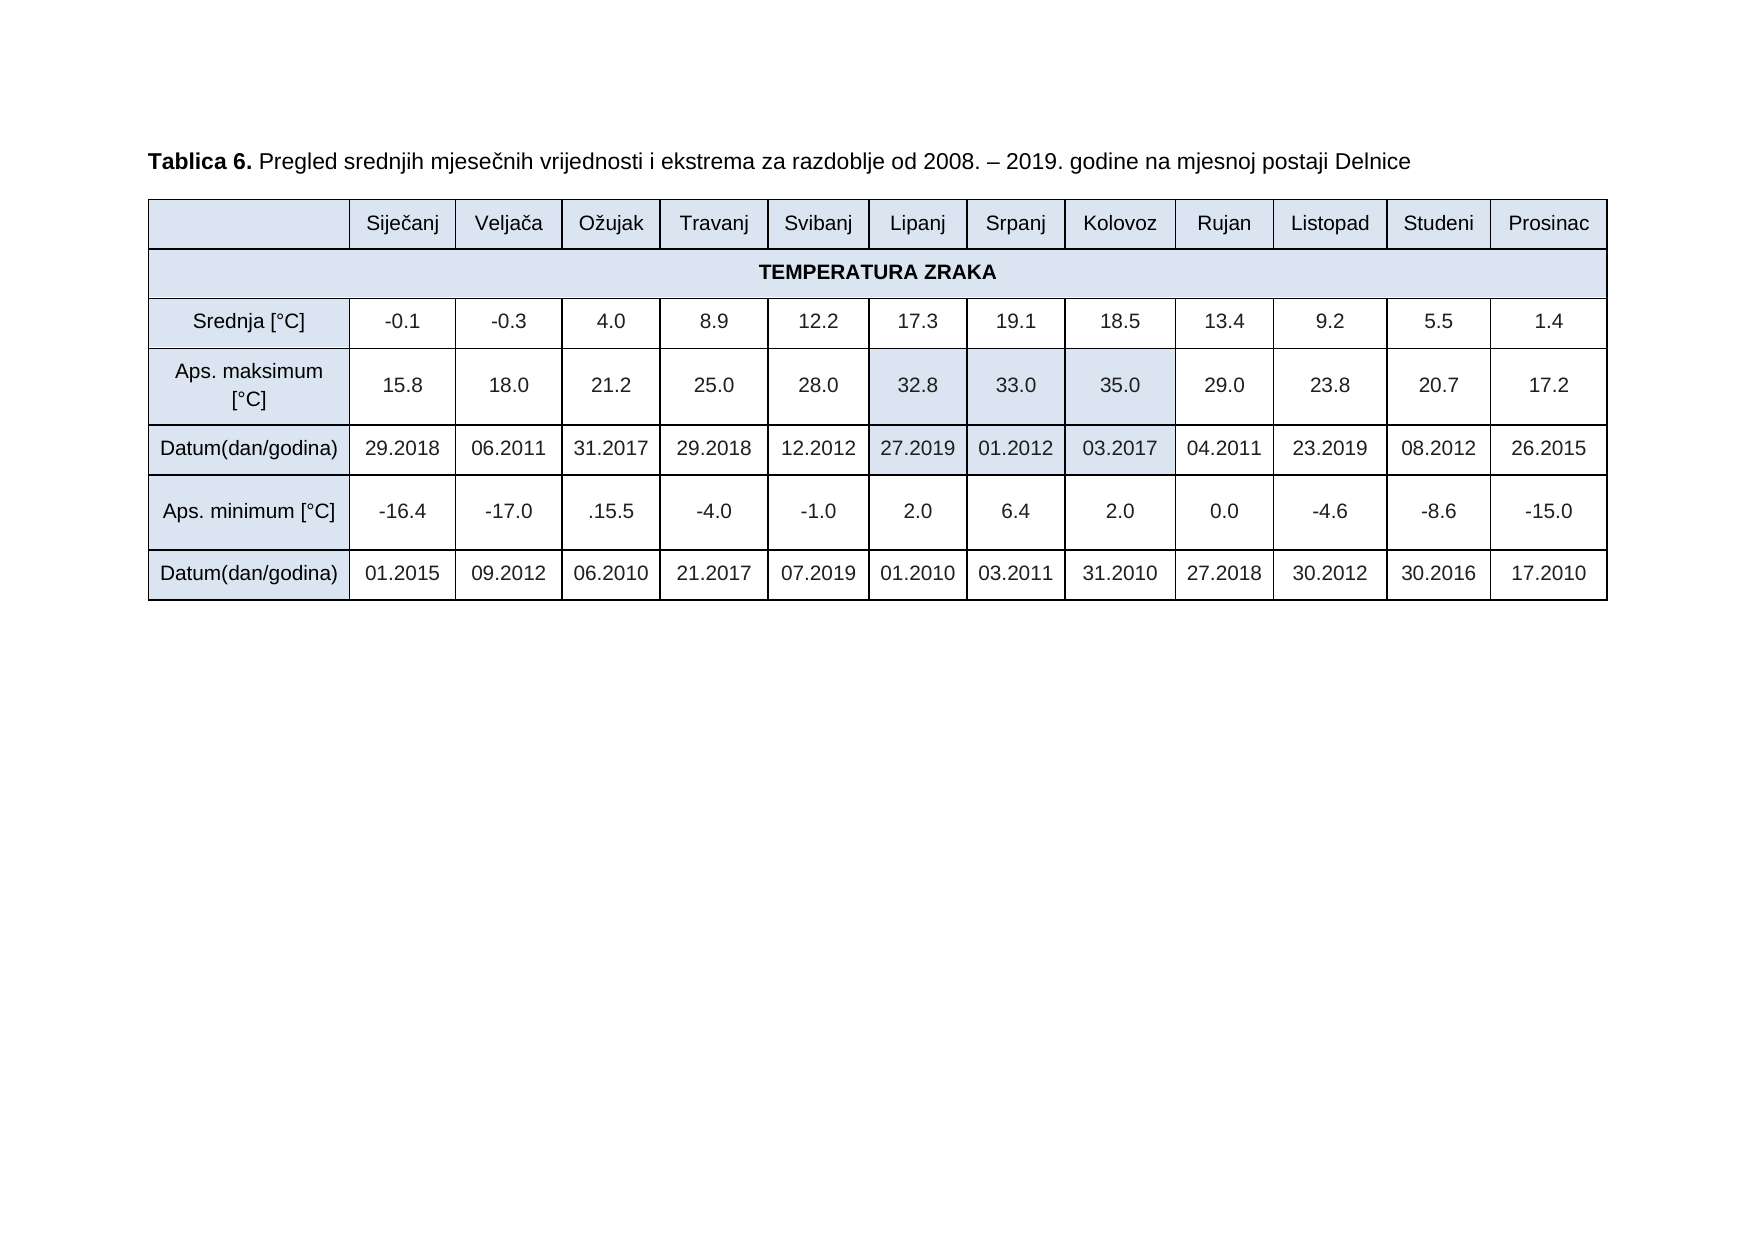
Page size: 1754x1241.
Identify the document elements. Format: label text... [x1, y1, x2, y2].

table_cell -0.1 [350, 299, 455, 347]
table_cell 13.4 [1176, 299, 1273, 347]
table_cell 8.9 [661, 299, 767, 347]
table_cell -8.6 [1388, 476, 1490, 549]
table_cell 27.2018 [1176, 551, 1273, 599]
table_cell -4.0 [661, 476, 767, 549]
table_cell 09.2012 [456, 551, 561, 599]
table_cell 12.2012 [769, 426, 868, 474]
table_cell 2.0 [1066, 476, 1175, 549]
table_cell 08.2012 [1388, 426, 1490, 474]
table_cell 9.2 [1274, 299, 1386, 347]
table_cell .15.5 [563, 476, 659, 549]
table_header Srpanj [968, 200, 1064, 248]
table_cell 30.2016 [1388, 551, 1490, 599]
table_cell 35.0 [1066, 349, 1175, 424]
table_cell 31.2017 [563, 426, 659, 474]
table_cell 27.2019 [870, 426, 966, 474]
table_cell 31.2010 [1066, 551, 1175, 599]
table_header Lipanj [870, 200, 966, 248]
table_cell -17.0 [456, 476, 561, 549]
table_cell 01.2010 [870, 551, 966, 599]
table_cell 06.2010 [563, 551, 659, 599]
table_cell 30.2012 [1274, 551, 1386, 599]
table_cell 33.0 [968, 349, 1064, 424]
table_cell 19.1 [968, 299, 1064, 347]
table_header Listopad [1274, 200, 1386, 248]
table_cell 23.8 [1274, 349, 1386, 424]
text Tablica 6. Pregled srednjih mjesečnih vrijednosti i ekstrema za razdoblje od 2008. – 2019. godine na mjesnoj postaji Delnice [148, 148, 1606, 174]
table_header Ožujak [563, 200, 659, 248]
table_cell 17.3 [870, 299, 966, 347]
table_header Veljača [456, 200, 561, 248]
table_cell -15.0 [1491, 476, 1606, 549]
table_cell 01.2015 [350, 551, 455, 599]
table_cell 5.5 [1388, 299, 1490, 347]
table_cell 32.8 [870, 349, 966, 424]
table_cell 21.2 [563, 349, 659, 424]
table_cell 12.2 [769, 299, 868, 347]
table_cell 03.2017 [1066, 426, 1175, 474]
table_cell 01.2012 [968, 426, 1064, 474]
table_header [149, 200, 349, 248]
table_cell TEMPERATURA ZRAKA [149, 250, 1606, 297]
table_cell 29.2018 [661, 426, 767, 474]
table_cell Srednja [°C] [149, 299, 349, 347]
table_cell 17.2 [1491, 349, 1606, 424]
table_header Svibanj [769, 200, 868, 248]
table_cell 29.0 [1176, 349, 1273, 424]
table_cell Aps. minimum [°C] [149, 476, 349, 549]
table_cell 28.0 [769, 349, 868, 424]
table_cell Datum(dan/godina) [149, 426, 349, 474]
table_cell 4.0 [563, 299, 659, 347]
table_header Travanj [661, 200, 767, 248]
table_cell 0.0 [1176, 476, 1273, 549]
table_cell 20.7 [1388, 349, 1490, 424]
table_cell 25.0 [661, 349, 767, 424]
table_header Prosinac [1491, 200, 1606, 248]
table_cell 21.2017 [661, 551, 767, 599]
table_cell 17.2010 [1491, 551, 1606, 599]
table_cell -4.6 [1274, 476, 1386, 549]
table_cell Datum(dan/godina) [149, 551, 349, 599]
table_cell 18.5 [1066, 299, 1175, 347]
table_cell 18.0 [456, 349, 561, 424]
table_cell 1.4 [1491, 299, 1606, 347]
table_cell 6.4 [968, 476, 1064, 549]
table_cell -16.4 [350, 476, 455, 549]
table_header Rujan [1176, 200, 1273, 248]
table_cell 15.8 [350, 349, 455, 424]
table_cell 26.2015 [1491, 426, 1606, 474]
table_cell 07.2019 [769, 551, 868, 599]
table_cell 2.0 [870, 476, 966, 549]
table_cell 04.2011 [1176, 426, 1273, 474]
table_cell -0.3 [456, 299, 561, 347]
table_cell 23.2019 [1274, 426, 1386, 474]
table_header Siječanj [350, 200, 455, 248]
table_cell 29.2018 [350, 426, 455, 474]
table_header Kolovoz [1066, 200, 1175, 248]
table_cell 06.2011 [456, 426, 561, 474]
table_cell Aps. maksimum [°C] [149, 349, 349, 424]
table_cell -1.0 [769, 476, 868, 549]
table_cell 03.2011 [968, 551, 1064, 599]
table_header Studeni [1388, 200, 1490, 248]
